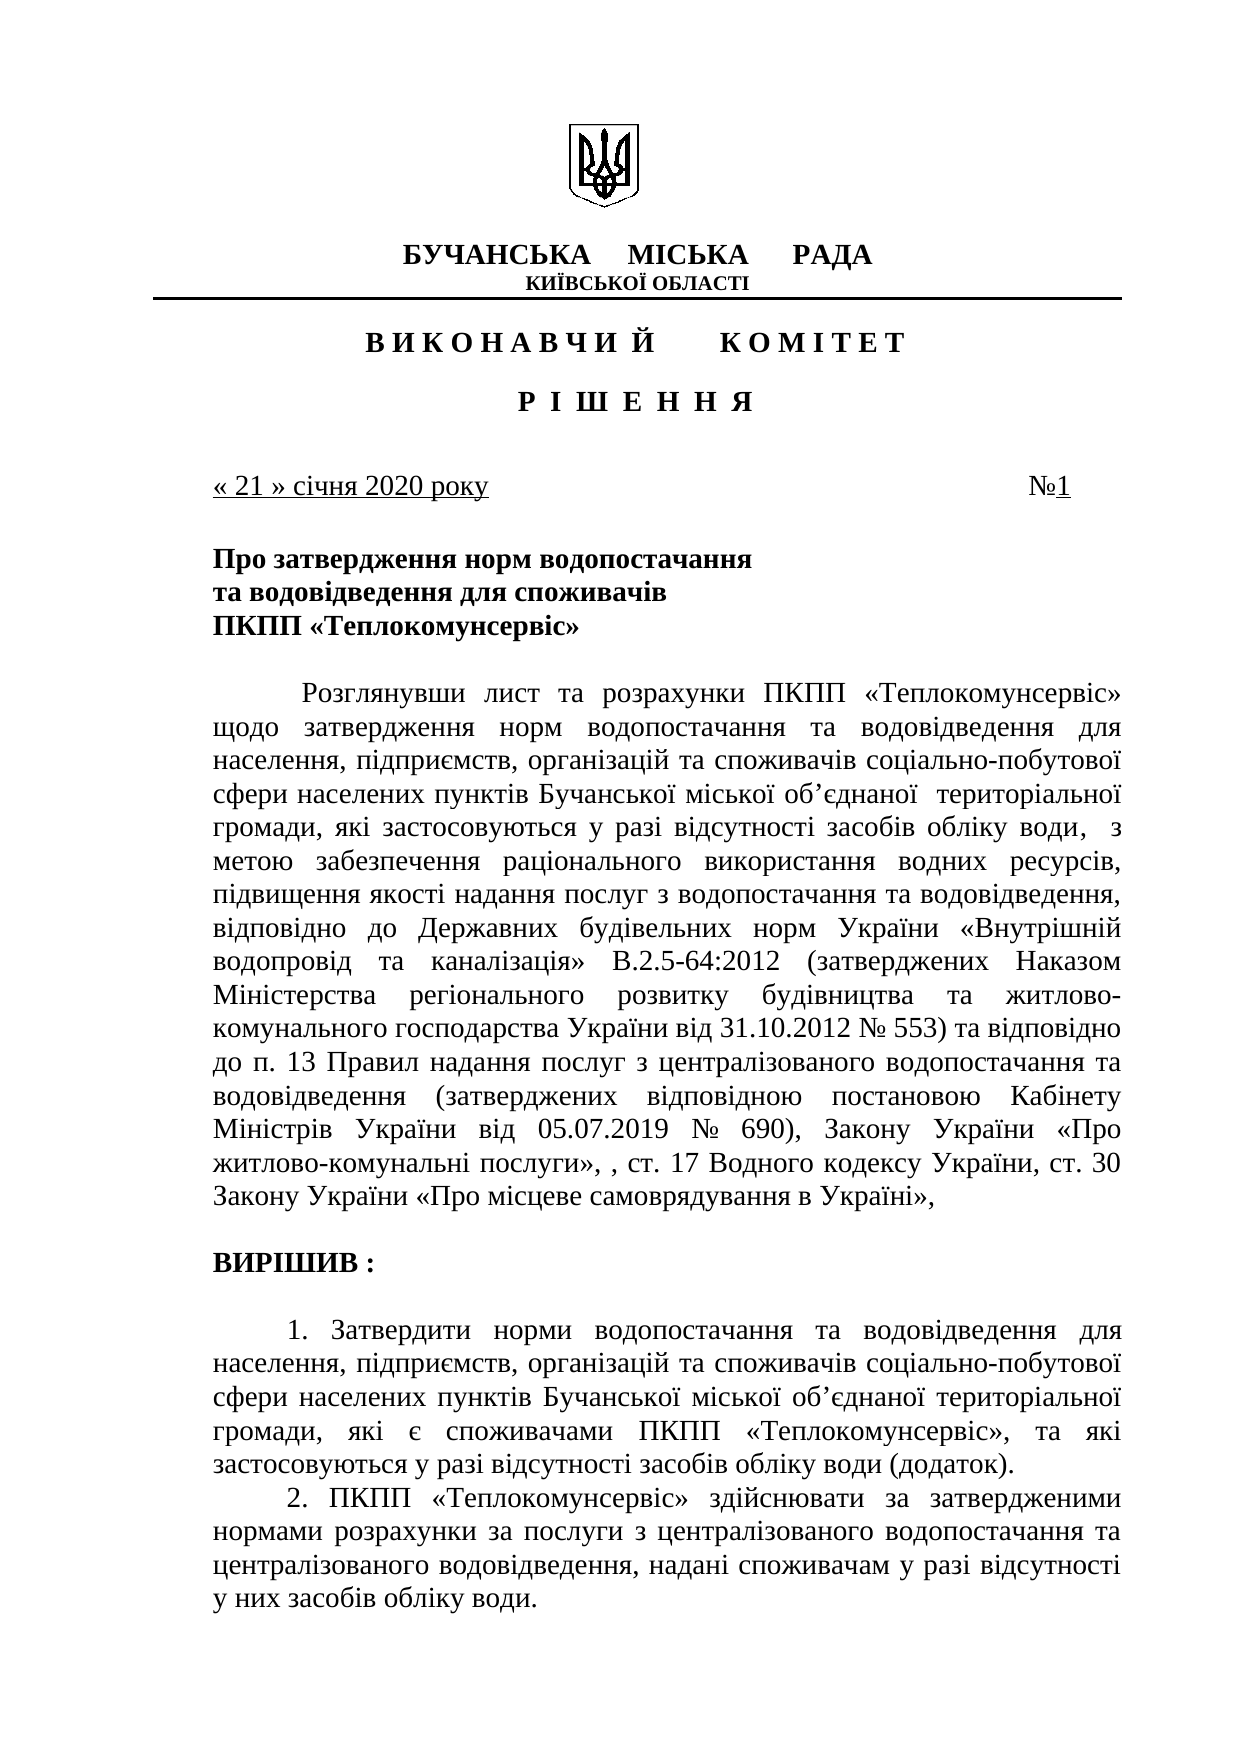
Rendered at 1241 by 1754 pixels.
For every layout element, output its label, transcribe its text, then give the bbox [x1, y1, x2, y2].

title 2. ПКПП «Теплокомунсервіс» здійснювати за затвердженими нормами розрахунки за послуги з централізованого водопостачання та централізованого водовідведення, надані споживачам у разі відсутності у них засобів обліку води. [213, 1480, 1122, 1614]
subtitle В И К О Н А В Ч И Й К О М І Т Е Т [148, 325, 1122, 359]
title ВИРІШИВ : [213, 1245, 1122, 1278]
title Про затвердження норм водопостачання [213, 541, 1122, 574]
text БУЧАНСЬКА МІСЬКА РАДА [153, 237, 1122, 271]
subtitle Р І Ш Е Н Н Я [148, 384, 1122, 417]
subtitle КИЇВСЬКОЇ ОБЛАСТІ [153, 271, 1122, 297]
text 1. Затвердити норми водопостачання та водовідведення для населення, підприємств, організацій та споживачів соціально-побутової сфери населених пунктів Бучанської міської об’єднаної територіальної громади, які є споживачами ПКПП «Теплокомунсервіс», та які застосовуються у разі відсутності засобів обліку води (додаток). [213, 1312, 1122, 1480]
title та водовідведення для споживачів [213, 574, 1122, 608]
text Розглянувши лист та розрахунки ПКПП «Теплокомунсервіс» щодо затвердження норм водопостачання та водовідведення для населення, підприємств, організацій та споживачів соціально-побутової сфери населених пунктів Бучанської міської об’єднаної територіальної громади, які застосовуються у разі відсутності засобів обліку води, з метою забезпечення раціонального використання водних ресурсів, підвищення якості надання послуг з водопостачання та водовідведення, відповідно до Державних будівельних норм України «Внутрішній водопровід та каналізація» В.2.5-64:2012 (затверджених Наказом Міністерства регіонального розвитку будівництва та житлово-комунального господарства України від 31.10.2012 № 553) та відповідно до п. 13 Правил надання послуг з централізованого водопостачання та водовідведення (затверджених відповідною постановою Кабінету Міністрів України від 05.07.2019 № 690), Закону України «Про житлово-комунальні послуги», , ст. 17 Водного кодексу України, ст. 30 Закону України «Про місцеве самоврядування в Україні», [213, 675, 1122, 843]
subtitle « 21 » січня 2020 року №1 [213, 468, 1122, 501]
title ПКПП «Теплокомунсервіс» [213, 608, 1122, 642]
text Розглянувши лист та розрахунки ПКПП «Теплокомунсервіс» щодо затвердження норм водопостачання та водовідведення для населення, підприємств, організацій та споживачів соціально-побутової сфери населених пунктів Бучанської міської об’єднаної територіальної громади, які застосовуються у разі відсутності засобів обліку води, з метою забезпечення раціонального використання водних ресурсів, підвищення якості надання послуг з водопостачання та водовідведення, відповідно до Державних будівельних норм України «Внутрішній водопровід та каналізація» В.2.5-64:2012 (затверджених Наказом Міністерства регіонального розвитку будівництва та житлово-комунального господарства України від 31.10.2012 № 553) та відповідно до п. 13 Правил надання послуг з централізованого водопостачання та водовідведення (затверджених відповідною постановою Кабінету Міністрів України від 05.07.2019 № 690), Закону України «Про житлово-комунальні послуги», , ст. 17 Водного кодексу України, ст. 30 Закону України «Про місцеве самоврядування в Україні», [213, 910, 1122, 1212]
